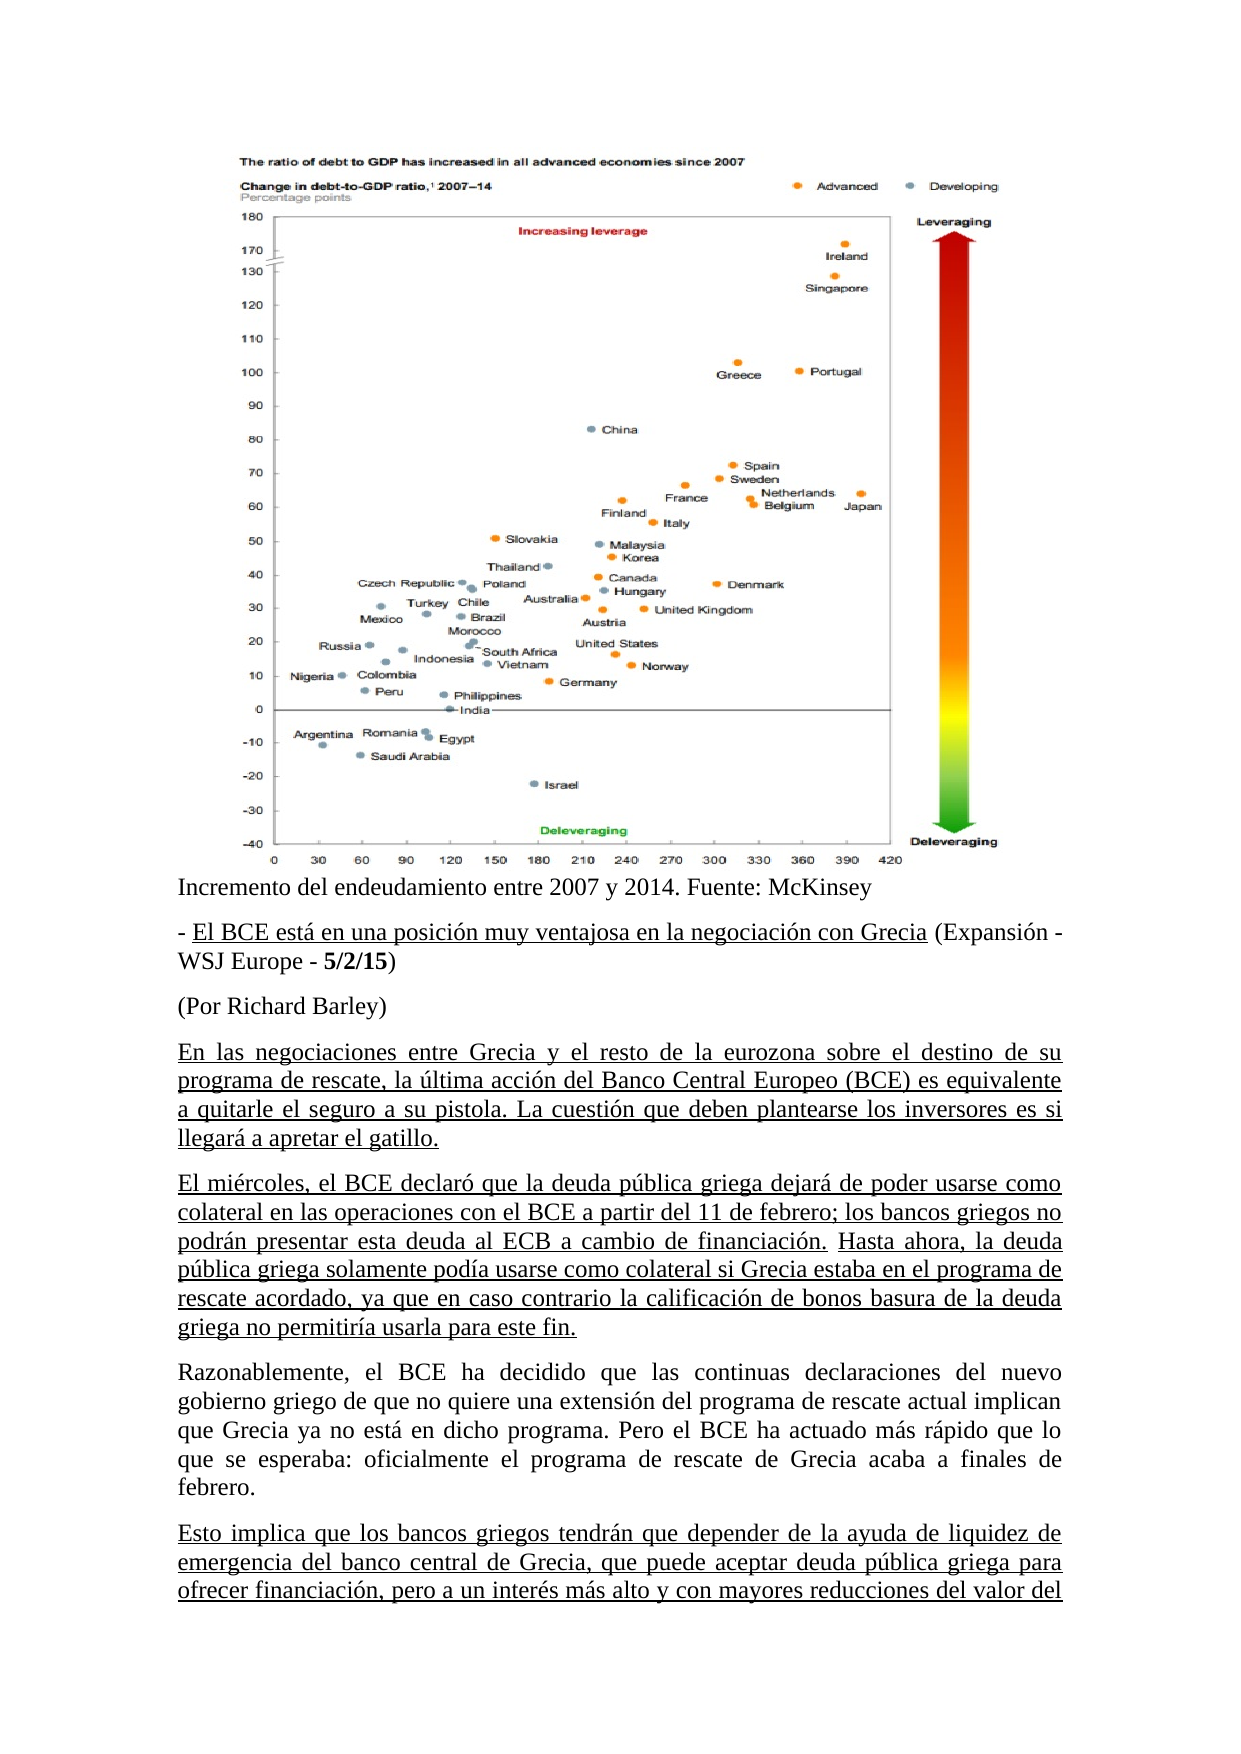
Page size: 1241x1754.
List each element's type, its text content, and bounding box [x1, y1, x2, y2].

text En las negociaciones entre Grecia y el resto de la eurozona sobre el destino de su programa de rescate, la última acción del Banco Central Europeo (BCE) es equivalente a quitarle el seguro a su pistola. La cuestión que deben plantearse los inversores es si llegará a apretar el gatillo. [177, 1120, 1063, 1152]
text En las negociaciones entre Grecia y el resto de la eurozona sobre el destino de su programa de rescate, la última acción del Banco Central Europeo (BCE) es equivalente a quitarle el seguro a su pistola. La cuestión que deben plantearse los inversores es si llegará a apretar el gatillo. [177, 1037, 1063, 1062]
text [177, 1573, 1063, 1600]
text El miércoles, el BCE declaró que la deuda pública griega dejará de poder usarse como colateral en las operaciones con el BCE a partir del 11 de febrero; los bancos griegos no podrán presentar esta deuda al ECB a cambio de financiación. Hasta ahora, la deuda pública griega solamente podía usarse como colateral si Grecia estaba en el programa de rescate acordado, ya que en caso contrario la calificación de bonos basura de la deuda griega no permitiría usarla para este fin. [177, 1280, 1063, 1341]
picture [177, 147, 1040, 872]
text El miércoles, el BCE declaró que la deuda pública griega dejará de poder usarse como colateral en las operaciones con el BCE a partir del 11 de febrero; los bancos griegos no podrán presentar esta deuda al ECB a cambio de financiación. Hasta ahora, la deuda pública griega solamente podía usarse como colateral si Grecia estaba en el programa de rescate acordado, ya que en caso contrario la calificación de bonos basura de la deuda griega no permitiría usarla para este fin. [177, 1223, 1063, 1279]
text - El BCE está en una posición muy ventajosa en la negociación con Grecia (Expansión - WSJ Europe - 5/2/15) [177, 917, 1063, 974]
text El miércoles, el BCE declaró que la deuda pública griega dejará de poder usarse como colateral en las operaciones con el BCE a partir del 11 de febrero; los bancos griegos no podrán presentar esta deuda al ECB a cambio de financiación. Hasta ahora, la deuda pública griega solamente podía usarse como colateral si Grecia estaba en el programa de rescate acordado, ya que en caso contrario la calificación de bonos basura de la deuda griega no permitiría usarla para este fin. [177, 1168, 1063, 1222]
text En las negociaciones entre Grecia y el resto de la eurozona sobre el destino de su programa de rescate, la última acción del Banco Central Europeo (BCE) es equivalente a quitarle el seguro a su pistola. La cuestión que deben plantearse los inversores es si llegará a apretar el gatillo. [177, 1063, 1063, 1119]
text Razonablemente, el BCE ha decidido que las continuas declaraciones del nuevo gobierno griego de que no quiere una extensión del programa de rescate actual implican que Grecia ya no está en dicho programa. Pero el BCE ha actuado más rápido que lo que se esperaba: oficialmente el programa de rescate de Grecia acaba a finales de febrero. [177, 1357, 1063, 1501]
text (Por Richard Barley) [177, 991, 1063, 1020]
